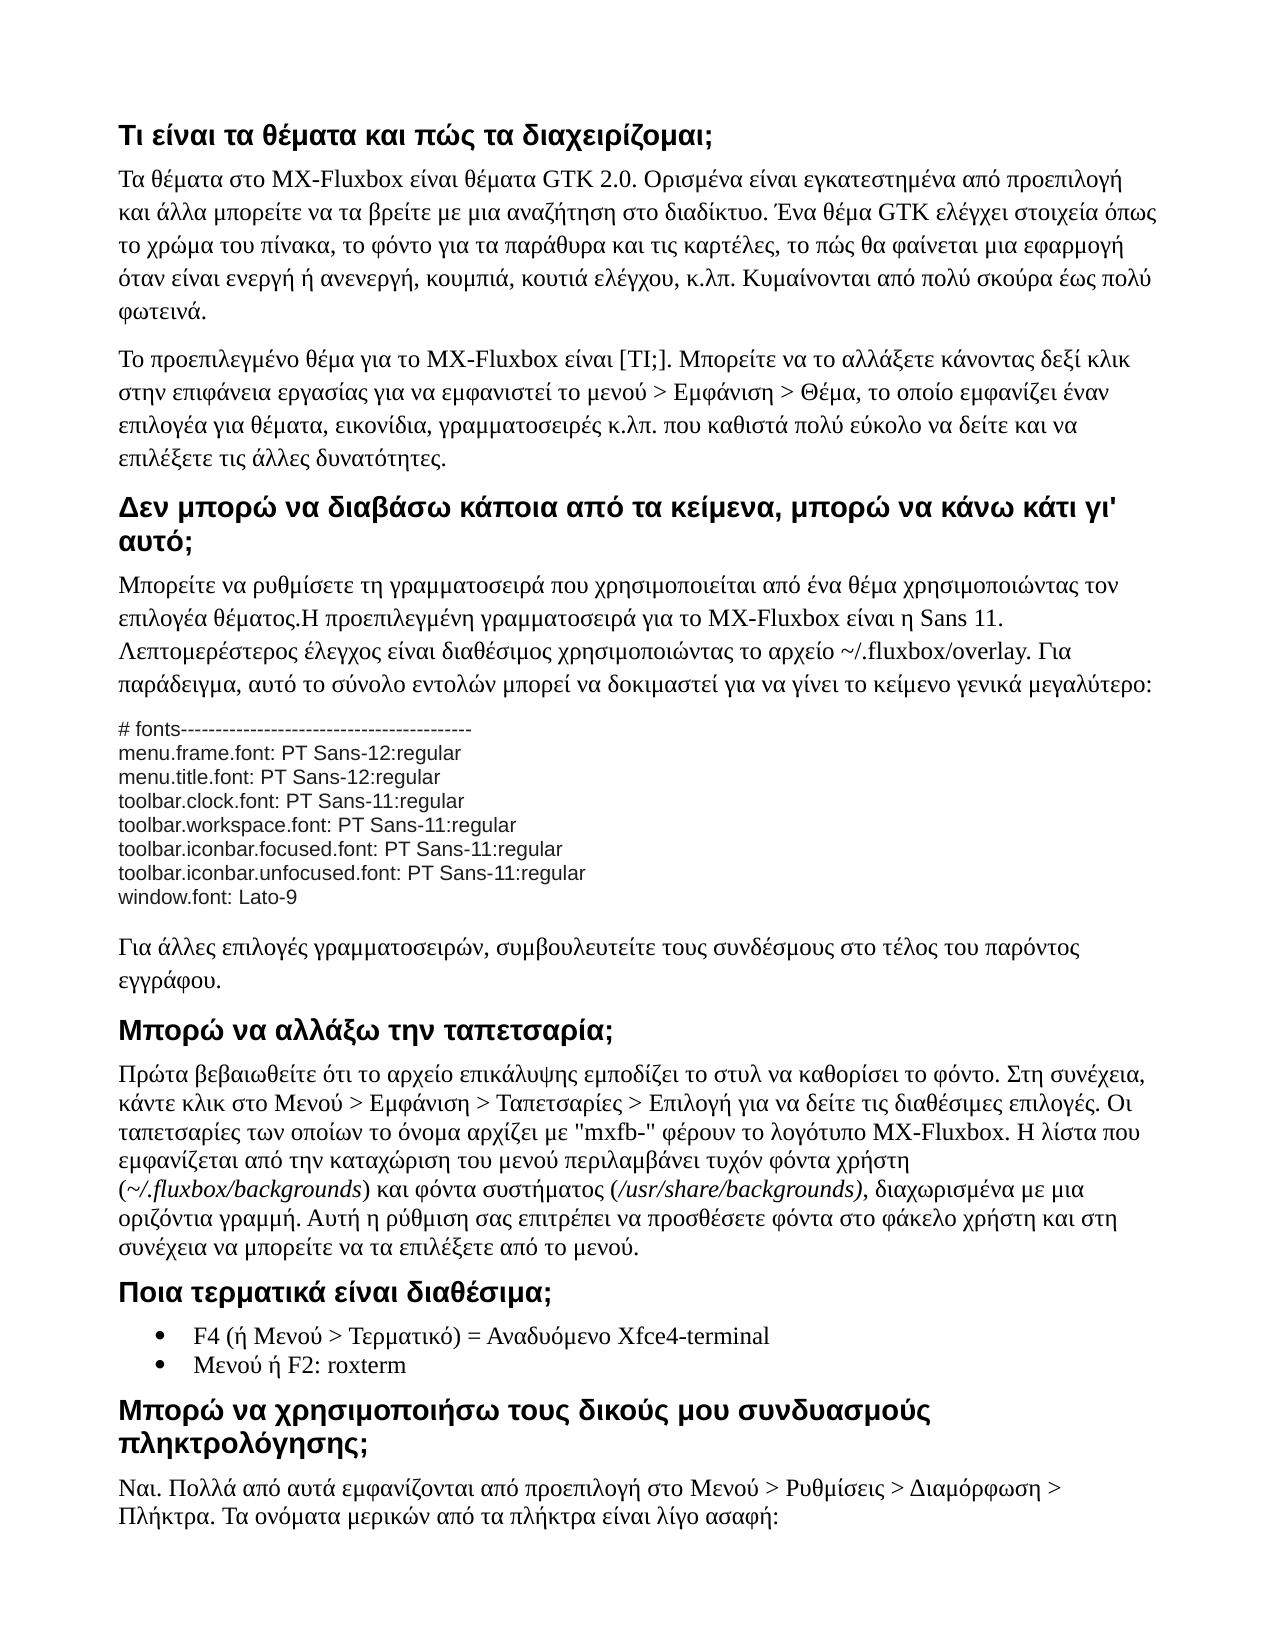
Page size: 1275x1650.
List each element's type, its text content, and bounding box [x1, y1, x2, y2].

text Το προεπιλεγμένο θέμα για το MX-Fluxbox είναι [ΤΙ;]. Μπορείτε να το αλλάξετε κάνοντας δεξί κλικ στην επιφάνεια εργασίας για να εμφανιστεί το μενού > Εμφάνιση > Θέμα, το οποίο εμφανίζει έναν επιλογέα για θέματα, εικονίδια, γραμματοσειρές κ.λπ. που καθιστά πολύ εύκολο να δείτε και να επιλέξετε τις άλλες δυνατότητες. [118, 344, 1157, 472]
text Πρώτα βεβαιωθείτε ότι το αρχείο επικάλυψης εμποδίζει το στυλ να καθορίσει το φόντο. Στη συνέχεια, κάντε κλικ στο Μενού > Εμφάνιση > Ταπετσαρίες > Επιλογή για να δείτε τις διαθέσιμες επιλογές. Οι ταπετσαρίες των οποίων το όνομα αρχίζει με "mxfb-" φέρουν το λογότυπο MX-Fluxbox. Η λίστα που εμφανίζεται από την καταχώριση του μενού περιλαμβάνει τυχόν φόντα χρήστη (~/.fluxbox/backgrounds) και φόντα συστήματος (/usr/share/backgrounds), διαχωρισμένα με μια οριζόντια γραμμή. Αυτή η ρύθμιση σας επιτρέπει να προσθέσετε φόντα στο φάκελο χρήστη και στη συνέχεια να μπορείτε να τα επιλέξετε από το μενού. [118, 1059, 1157, 1260]
subtitle Τι είναι τα θέματα και πώς τα διαχειρίζομαι; [118, 118, 1157, 152]
text Μπορείτε να ρυθμίσετε τη γραμματοσειρά που χρησιμοποιείται από ένα θέμα χρησιμοποιώντας τον επιλογέα θέματος.Η προεπιλεγμένη γραμματοσειρά για το MX-Fluxbox είναι η Sans 11. Λεπτομερέστερος έλεγχος είναι διαθέσιμος χρησιμοποιώντας το αρχείο ~/.fluxbox/overlay. Για παράδειγμα, αυτό το σύνολο εντολών μπορεί να δοκιμαστεί για να γίνει το κείμενο γενικά μεγαλύτερο: [118, 570, 1157, 698]
subtitle Μπορώ να αλλάξω την ταπετσαρία; [118, 1013, 1157, 1047]
text Τα θέματα στο MX-Fluxbox είναι θέματα GTK 2.0. Ορισμένα είναι εγκατεστημένα από προεπιλογή και άλλα μπορείτε να τα βρείτε με μια αναζήτηση στο διαδίκτυο. Ένα θέμα GTK ελέγχει στοιχεία όπως το χρώμα του πίνακα, το φόντο για τα παράθυρα και τις καρτέλες, το πώς θα φαίνεται μια εφαρμογή όταν είναι ενεργή ή ανενεργή, κουμπιά, κουτιά ελέγχου, κ.λπ. Κυμαίνονται από πολύ σκούρα έως πολύ φωτεινά. [118, 164, 1157, 325]
subtitle Δεν μπορώ να διαβάσω κάποια από τα κείμενα, μπορώ να κάνω κάτι γι' αυτό; [118, 491, 1157, 558]
text Για άλλες επιλογές γραμματοσειρών, συμβουλευτείτε τους συνδέσμους στο τέλος του παρόντος εγγράφου. [118, 932, 1157, 994]
subtitle Ποια τερματικά είναι διαθέσιμα; [118, 1275, 1157, 1308]
list Μενού ή F2: roxterm [156, 1350, 1157, 1378]
list F4 (ή Μενού > Τερματικό) = Αναδυόμενο Xfce4-terminal [156, 1321, 1157, 1350]
text Ναι. Πολλά από αυτά εμφανίζονται από προεπιλογή στο Μενού > Ρυθμίσεις > Διαμόρφωση > Πλήκτρα. Τα ονόματα μερικών από τα πλήκτρα είναι λίγο ασαφή: [118, 1473, 1157, 1530]
text # fonts------------------------------------------ menu.frame.font: PT Sans-12:regular menu.title.font: PT Sans-12:regular toolbar.clock.font: PT Sans-11:regular toolbar.workspace.font: PT Sans-11:regular toolbar.iconbar.focused.font: PT Sans-11:regular toolbar.iconbar.unfocused.font: PT Sans-11:regular window.font: Lato-9 [118, 717, 1157, 908]
subtitle Μπορώ να χρησιμοποιήσω τους δικούς μου συνδυασμούς πληκτρολόγησης; [118, 1393, 1157, 1460]
